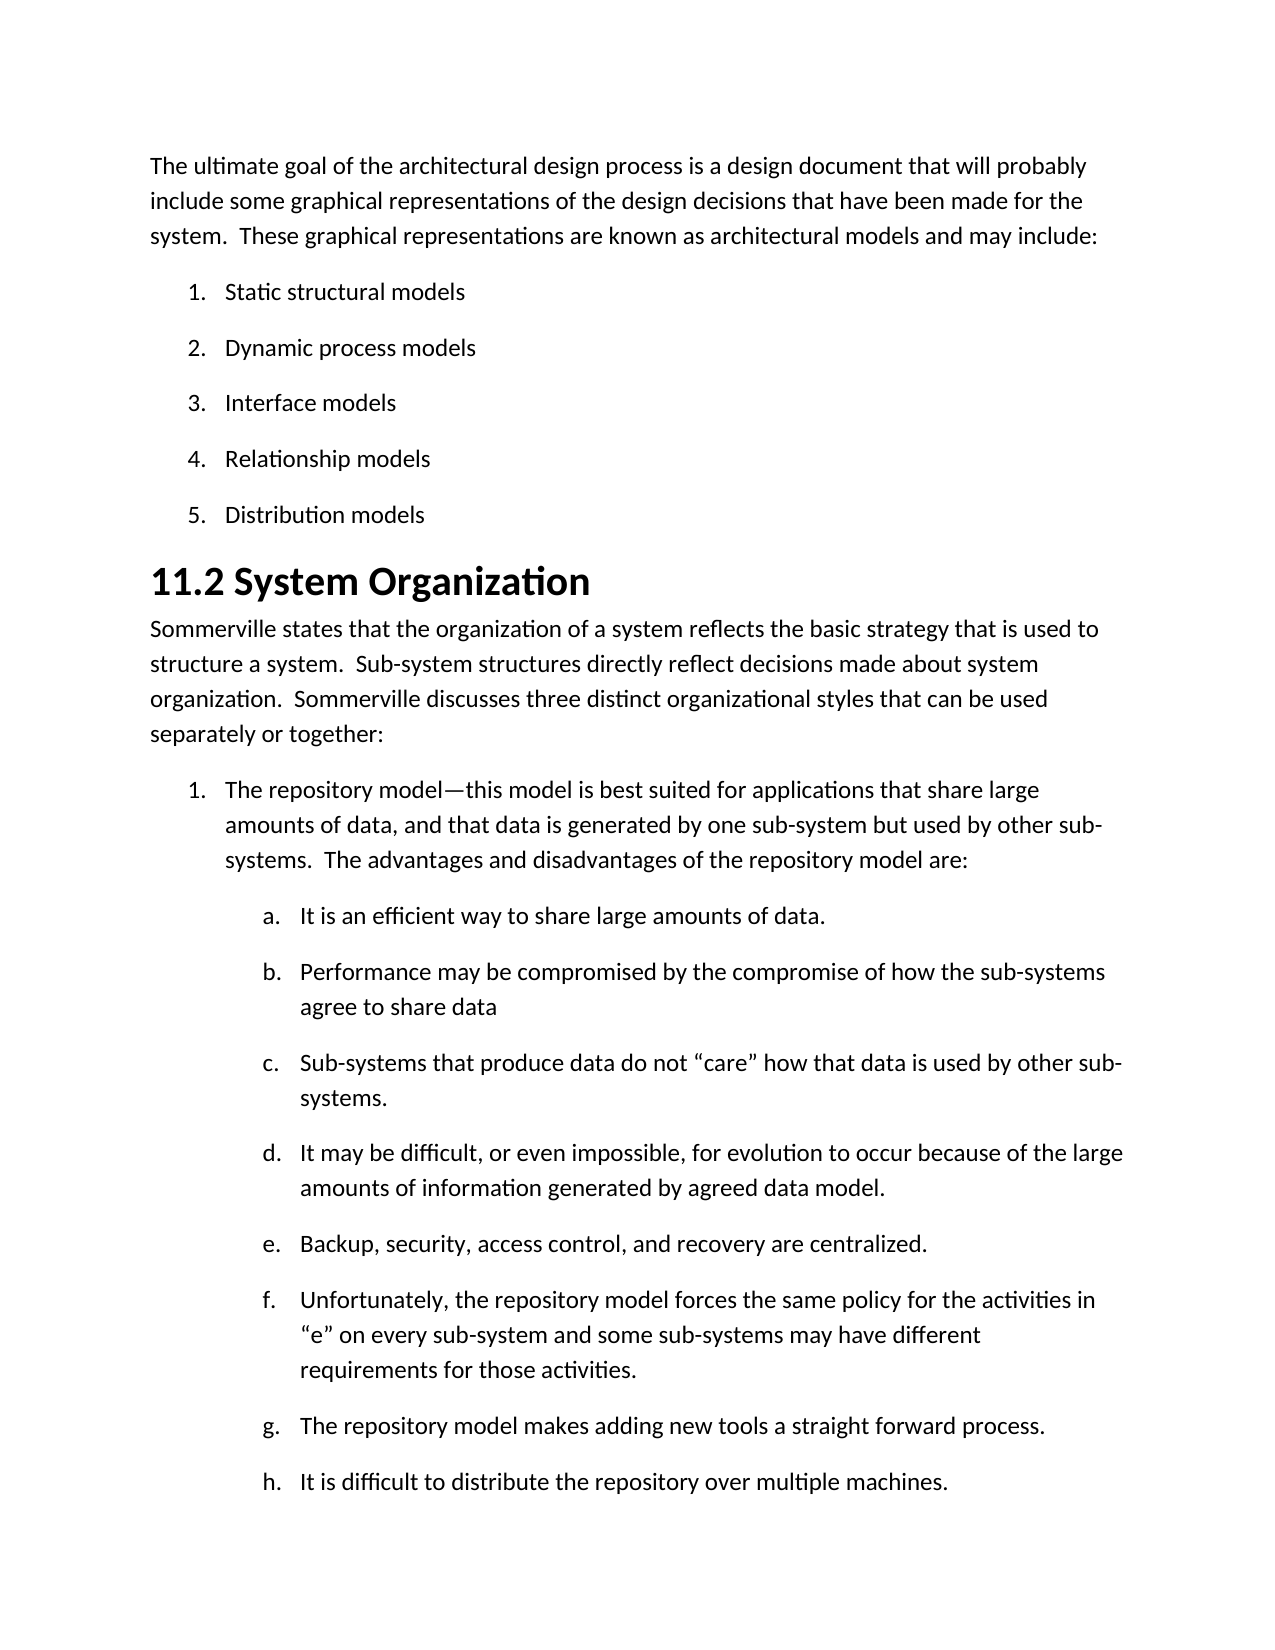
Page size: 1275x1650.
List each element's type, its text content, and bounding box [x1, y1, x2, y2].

list Interface models [187, 387, 1125, 418]
list Distribution models [187, 499, 1125, 530]
list Relationship models [187, 443, 1125, 474]
list Dynamic process models [187, 332, 1125, 362]
list It may be difficult, or even impossible, for evolution to occur because of the large amounts of information generated by agreed data model. [262, 1138, 1125, 1203]
list Static structural models [187, 276, 1125, 306]
text The ultimate goal of the architectural design process is a design document that will probably include some graphical representations of the design decisions that have been made for the system. These graphical representations are known as architectural models and may include: [150, 150, 1125, 251]
list Sub-systems that produce data do not “care” how that data is used by other sub-systems. [262, 1047, 1125, 1112]
list The repository model makes adding new tools a straight forward process. [262, 1410, 1125, 1441]
list Performance may be compromised by the compromise of how the sub-systems agree to share data [262, 956, 1125, 1021]
list Unfortunately, the repository model forces the same policy for the activities in “e” on every sub-system and some sub-systems may have different requirements for those activities. [262, 1284, 1125, 1385]
list The repository model—this model is best suited for applications that share large amounts of data, and that data is generated by one sub-system but used by other sub-systems. The advantages and disadvantages of the repository model are: [187, 774, 1125, 875]
list It is difficult to distribute the repository over multiple machines. [262, 1466, 1125, 1496]
list Backup, security, access control, and recovery are centralized. [262, 1228, 1125, 1259]
subtitle 11.2 System Organization [150, 555, 1125, 606]
list It is an efficient way to share large amounts of data. [262, 900, 1125, 931]
text Sommerville states that the organization of a system reflects the basic strategy that is used to structure a system. Sub-system structures directly reflect decisions made about system organization. Sommerville discusses three distinct organizational styles that can be used separately or together: [150, 613, 1125, 749]
